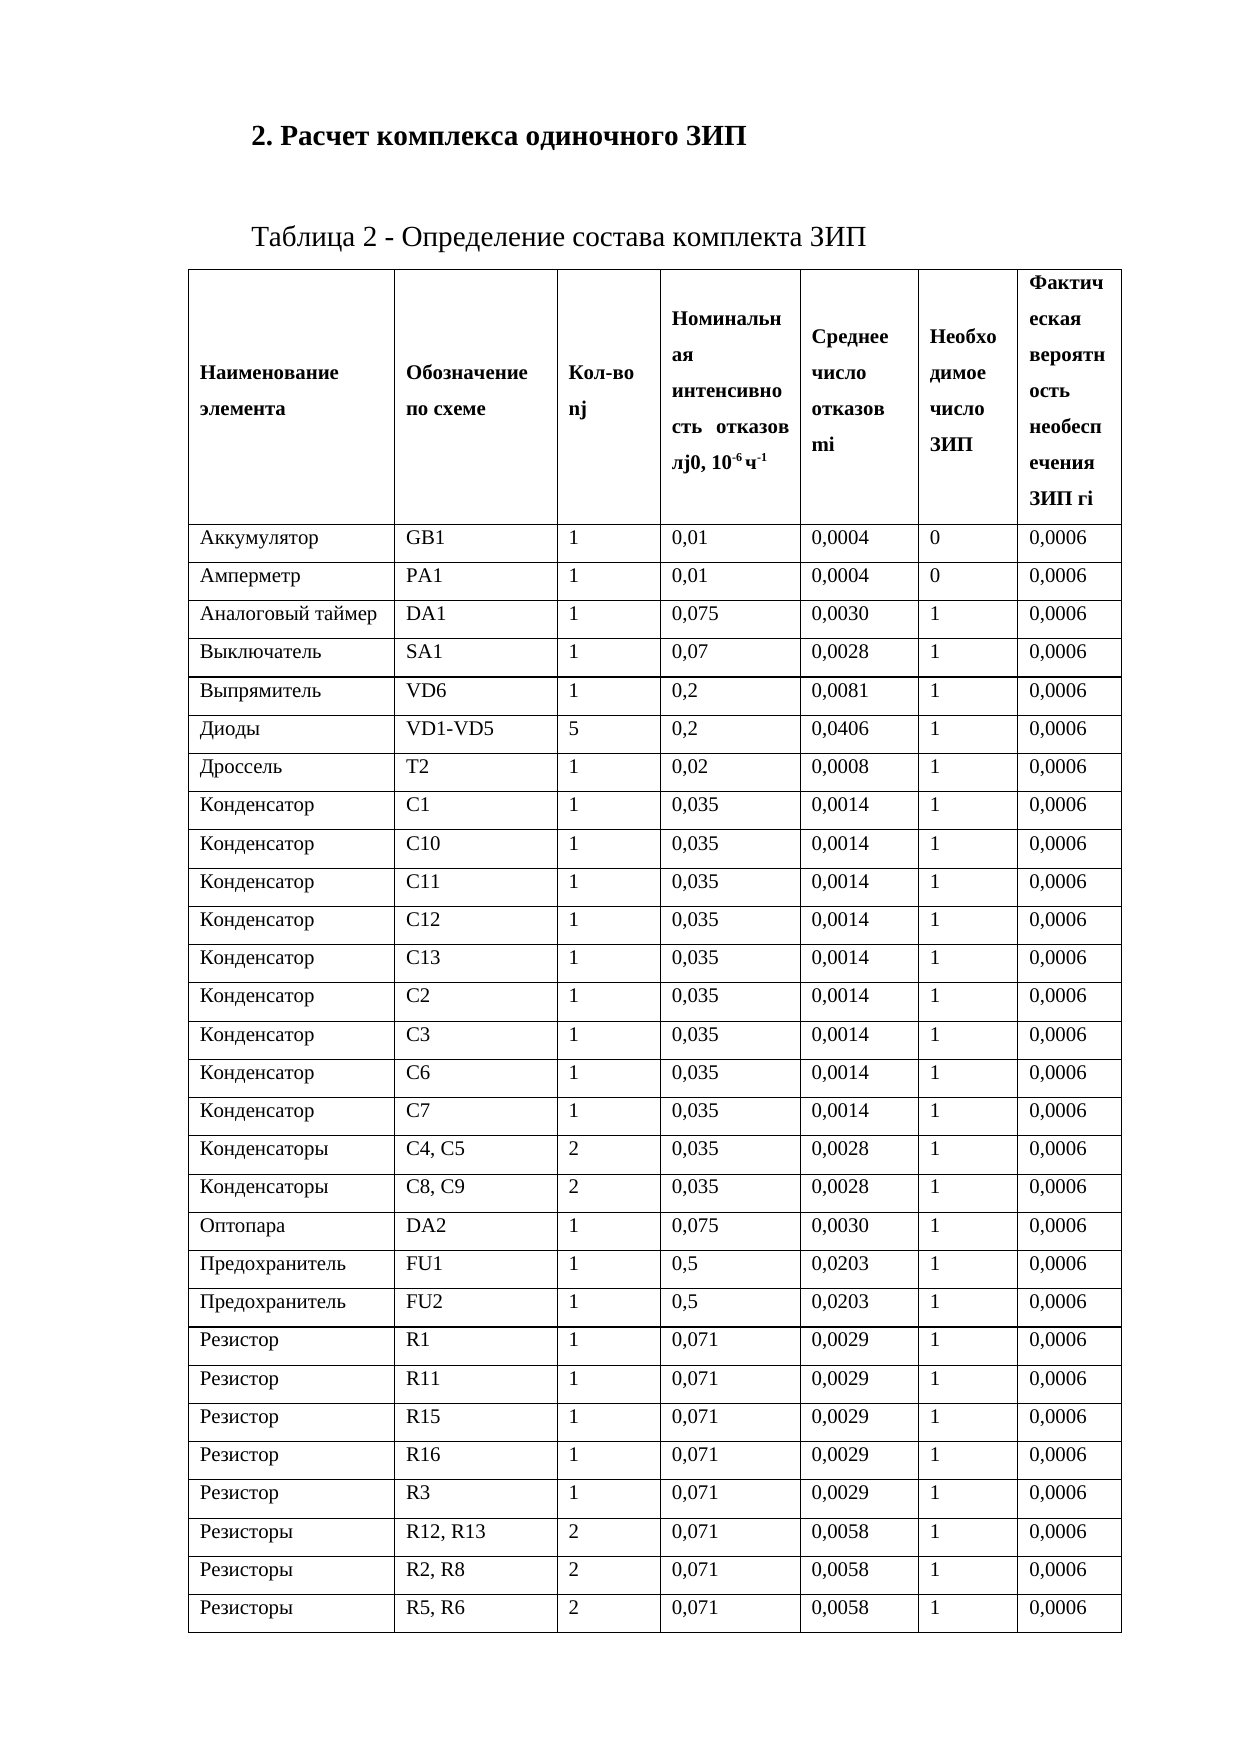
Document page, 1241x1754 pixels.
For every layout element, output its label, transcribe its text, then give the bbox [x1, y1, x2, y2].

table_cell 1 [558, 1480, 660, 1517]
table_cell 0,02 [661, 754, 800, 791]
table_cell 0,0030 [801, 1213, 918, 1250]
table_cell PA1 [395, 563, 557, 600]
table_cell 1 [558, 1289, 660, 1326]
table_cell 0,0006 [1018, 1480, 1121, 1517]
table_cell 0,071 [661, 1595, 800, 1632]
table_cell 1 [919, 754, 1017, 791]
table_cell 1 [919, 1060, 1017, 1097]
table_cell 0,071 [661, 1480, 800, 1517]
table_cell 1 [558, 1213, 660, 1250]
table_cell 0,0406 [801, 716, 918, 753]
table_cell 5 [558, 716, 660, 753]
table_cell Дроссель [189, 754, 394, 791]
table_cell 0,5 [661, 1289, 800, 1326]
table_cell R5, R6 [395, 1595, 557, 1632]
table_cell 0,0008 [801, 754, 918, 791]
table_cell 1 [919, 945, 1017, 982]
table_cell 0,0006 [1018, 1366, 1121, 1403]
table_cell Диоды [189, 716, 394, 753]
table_cell Предохранитель [189, 1251, 394, 1288]
table_cell DA2 [395, 1213, 557, 1250]
table_cell 0,2 [661, 678, 800, 715]
table_cell 1 [558, 678, 660, 715]
table_cell Конденсатор [189, 830, 394, 868]
table_cell 0,035 [661, 830, 800, 868]
table_cell 0,0029 [801, 1442, 918, 1479]
table_cell 0,0029 [801, 1404, 918, 1441]
table_cell 1 [558, 907, 660, 944]
table_cell 0,01 [661, 563, 800, 600]
table_cell C11 [395, 869, 557, 906]
table_cell 0,0006 [1018, 1595, 1121, 1632]
table_cell Конденсатор [189, 907, 394, 944]
table_cell 0,0006 [1018, 830, 1121, 868]
table_cell 1 [919, 601, 1017, 638]
table_cell 0,071 [661, 1366, 800, 1403]
table_cell Конденсатор [189, 792, 394, 829]
table_cell 0,0006 [1018, 1328, 1121, 1364]
table_cell 1 [919, 983, 1017, 1021]
table_cell T2 [395, 754, 557, 791]
table_cell 0,0004 [801, 525, 918, 562]
table_cell 0,035 [661, 983, 800, 1021]
table_cell C8, C9 [395, 1175, 557, 1212]
table_cell 1 [558, 601, 660, 638]
table_cell 0,0203 [801, 1289, 918, 1326]
table_cell Конденсатор [189, 1060, 394, 1097]
table_cell DA1 [395, 601, 557, 638]
table_cell 1 [558, 1022, 660, 1059]
table_cell 0,0006 [1018, 1136, 1121, 1173]
table_cell Конденсатор [189, 1022, 394, 1059]
table_cell 0,0006 [1018, 1557, 1121, 1594]
table_header Кол-во nj [558, 270, 660, 523]
table_cell 1 [558, 869, 660, 906]
table_cell 0,0006 [1018, 601, 1121, 638]
table_cell 1 [558, 563, 660, 600]
table_cell 1 [919, 1557, 1017, 1594]
table_cell 1 [919, 1366, 1017, 1403]
table_cell 0,0006 [1018, 1519, 1121, 1556]
table_cell Конденсатор [189, 983, 394, 1021]
table_cell Резистор [189, 1328, 394, 1364]
table_cell 1 [919, 907, 1017, 944]
table_header Необходимое число ЗИП [919, 270, 1017, 523]
table_cell 1 [919, 1595, 1017, 1632]
table_cell 1 [558, 1404, 660, 1441]
table_header Среднее число отказов mi [801, 270, 918, 523]
table_cell 0,0058 [801, 1595, 918, 1632]
table_cell 0,0006 [1018, 945, 1121, 982]
table_cell 0,071 [661, 1557, 800, 1594]
table_cell Конденсатор [189, 945, 394, 982]
table_cell 1 [558, 1366, 660, 1403]
table_cell 2 [558, 1175, 660, 1212]
table_cell R15 [395, 1404, 557, 1441]
table_cell Резистор [189, 1480, 394, 1517]
table_cell 1 [919, 716, 1017, 753]
table_cell C1 [395, 792, 557, 829]
table_cell 0,01 [661, 525, 800, 562]
table_cell 2 [558, 1557, 660, 1594]
table_cell FU2 [395, 1289, 557, 1326]
table_cell 1 [919, 678, 1017, 715]
table_cell 1 [558, 1060, 660, 1097]
table_cell R3 [395, 1480, 557, 1517]
table_cell 1 [919, 1175, 1017, 1212]
table_cell 0,0014 [801, 792, 918, 829]
table_header Фактическая вероятность необеспечения ЗИП гi [1018, 270, 1121, 523]
table_cell 1 [558, 792, 660, 829]
table_cell 0,0014 [801, 1060, 918, 1097]
text 2. Расчет комплекса одиночного ЗИП [177, 118, 1152, 152]
table_cell FU1 [395, 1251, 557, 1288]
table_cell 1 [919, 1289, 1017, 1326]
table_cell 1 [558, 983, 660, 1021]
table_cell 1 [919, 639, 1017, 676]
table_cell 0,075 [661, 601, 800, 638]
table_cell SA1 [395, 639, 557, 676]
table_cell 0,071 [661, 1328, 800, 1364]
table_cell 0,0006 [1018, 1251, 1121, 1288]
table_cell Амперметр [189, 563, 394, 600]
table_cell 0,0081 [801, 678, 918, 715]
table_cell 0,0029 [801, 1328, 918, 1364]
table_cell 0,0029 [801, 1366, 918, 1403]
table_cell 0,035 [661, 792, 800, 829]
table_cell 0,0014 [801, 1022, 918, 1059]
table_cell 2 [558, 1136, 660, 1173]
table_header Наименование элемента [189, 270, 394, 523]
table_cell 0,035 [661, 1022, 800, 1059]
text Таблица 2 - Определение состава комплекта ЗИП [177, 219, 1152, 252]
table_cell 1 [919, 1519, 1017, 1556]
table_cell R12, R13 [395, 1519, 557, 1556]
table_cell Предохранитель [189, 1289, 394, 1326]
table_cell 1 [919, 830, 1017, 868]
table_cell 0,035 [661, 1175, 800, 1212]
table_cell 1 [558, 1098, 660, 1135]
table_cell 0,5 [661, 1251, 800, 1288]
table_cell 0,035 [661, 869, 800, 906]
table_cell Конденсаторы [189, 1136, 394, 1173]
table_cell C2 [395, 983, 557, 1021]
table_cell C3 [395, 1022, 557, 1059]
table_cell C13 [395, 945, 557, 982]
table_cell Конденсатор [189, 869, 394, 906]
table_cell 0,0014 [801, 907, 918, 944]
table_cell Конденсаторы [189, 1175, 394, 1212]
table_cell 0,071 [661, 1442, 800, 1479]
table_cell 0,071 [661, 1519, 800, 1556]
table_cell Резистор [189, 1366, 394, 1403]
table_cell Аналоговый таймер [189, 601, 394, 638]
table_cell 0,0006 [1018, 1213, 1121, 1250]
table_cell 0,075 [661, 1213, 800, 1250]
table_cell Резисторы [189, 1519, 394, 1556]
table_cell 0,0014 [801, 983, 918, 1021]
table_cell C6 [395, 1060, 557, 1097]
table_cell 0,0006 [1018, 1442, 1121, 1479]
table_cell 0,0006 [1018, 678, 1121, 715]
table_cell C4, C5 [395, 1136, 557, 1173]
table_cell 0,0006 [1018, 563, 1121, 600]
table_cell Резистор [189, 1404, 394, 1441]
table_cell 0,035 [661, 1136, 800, 1173]
table_cell 0,0004 [801, 563, 918, 600]
table_header Обозначение по схеме [395, 270, 557, 523]
table_cell Выпрямитель [189, 678, 394, 715]
table_cell R2, R8 [395, 1557, 557, 1594]
table_cell 1 [558, 754, 660, 791]
table_cell 0,0014 [801, 830, 918, 868]
table_cell R1 [395, 1328, 557, 1364]
table_cell 1 [558, 1251, 660, 1288]
table_cell 0,0030 [801, 601, 918, 638]
table_cell Оптопара [189, 1213, 394, 1250]
table_cell 0,0006 [1018, 1175, 1121, 1212]
table_cell 1 [919, 1251, 1017, 1288]
table_cell VD1-VD5 [395, 716, 557, 753]
table_cell 2 [558, 1519, 660, 1556]
table_cell 0,0014 [801, 869, 918, 906]
table_cell R11 [395, 1366, 557, 1403]
table_cell 0,0006 [1018, 1060, 1121, 1097]
table_cell 0,0028 [801, 639, 918, 676]
table_cell Резисторы [189, 1595, 394, 1632]
table_cell 0,0006 [1018, 792, 1121, 829]
table_cell 0,0014 [801, 1098, 918, 1135]
table_cell C10 [395, 830, 557, 868]
table_header Номинальная интенсивность отказов лj0, 10-6 ч-1 [661, 270, 800, 523]
table_cell 0,035 [661, 907, 800, 944]
table_cell 0,035 [661, 1060, 800, 1097]
table_cell Аккумулятор [189, 525, 394, 562]
table_cell C7 [395, 1098, 557, 1135]
table_cell 0,0006 [1018, 983, 1121, 1021]
table_cell 1 [558, 525, 660, 562]
table_cell 1 [558, 945, 660, 982]
table_cell 0 [919, 525, 1017, 562]
table_cell 1 [558, 830, 660, 868]
table_cell VD6 [395, 678, 557, 715]
table_cell 1 [919, 1213, 1017, 1250]
table_cell 0,0028 [801, 1136, 918, 1173]
table_cell 0,0058 [801, 1557, 918, 1594]
table_cell 0,071 [661, 1404, 800, 1441]
table_cell 0,0006 [1018, 639, 1121, 676]
table_cell 0,0006 [1018, 525, 1121, 562]
table_cell Конденсатор [189, 1098, 394, 1135]
table_cell R16 [395, 1442, 557, 1479]
table_cell 1 [919, 1328, 1017, 1364]
table_cell 1 [919, 1404, 1017, 1441]
table_cell 0,07 [661, 639, 800, 676]
table_cell 1 [919, 1442, 1017, 1479]
table_cell 0,035 [661, 1098, 800, 1135]
table_cell Выключатель [189, 639, 394, 676]
table_cell 0,2 [661, 716, 800, 753]
table_cell 0,0006 [1018, 1404, 1121, 1441]
table_cell Резисторы [189, 1557, 394, 1594]
table_cell 0,0006 [1018, 754, 1121, 791]
table_cell 1 [919, 1480, 1017, 1517]
table_cell 0,0006 [1018, 1289, 1121, 1326]
table_cell 1 [558, 1328, 660, 1364]
table_cell C12 [395, 907, 557, 944]
table_cell 0,0006 [1018, 716, 1121, 753]
table_cell 0,0006 [1018, 1022, 1121, 1059]
table_cell 0,0006 [1018, 1098, 1121, 1135]
table_cell 0,0029 [801, 1480, 918, 1517]
table_cell 0,0006 [1018, 869, 1121, 906]
table_cell 1 [558, 1442, 660, 1479]
table_cell 0,035 [661, 945, 800, 982]
table_cell 1 [919, 1098, 1017, 1135]
table_cell 0,0203 [801, 1251, 918, 1288]
table_cell 1 [919, 792, 1017, 829]
table_cell 2 [558, 1595, 660, 1632]
table_cell 0 [919, 563, 1017, 600]
table_cell 0,0006 [1018, 907, 1121, 944]
table_cell 1 [919, 1022, 1017, 1059]
table_cell 1 [558, 639, 660, 676]
table_cell 0,0058 [801, 1519, 918, 1556]
table_cell 0,0014 [801, 945, 918, 982]
table_cell 0,0028 [801, 1175, 918, 1212]
table_cell 1 [919, 869, 1017, 906]
table_cell 1 [919, 1136, 1017, 1173]
table_cell GB1 [395, 525, 557, 562]
table_cell Резистор [189, 1442, 394, 1479]
